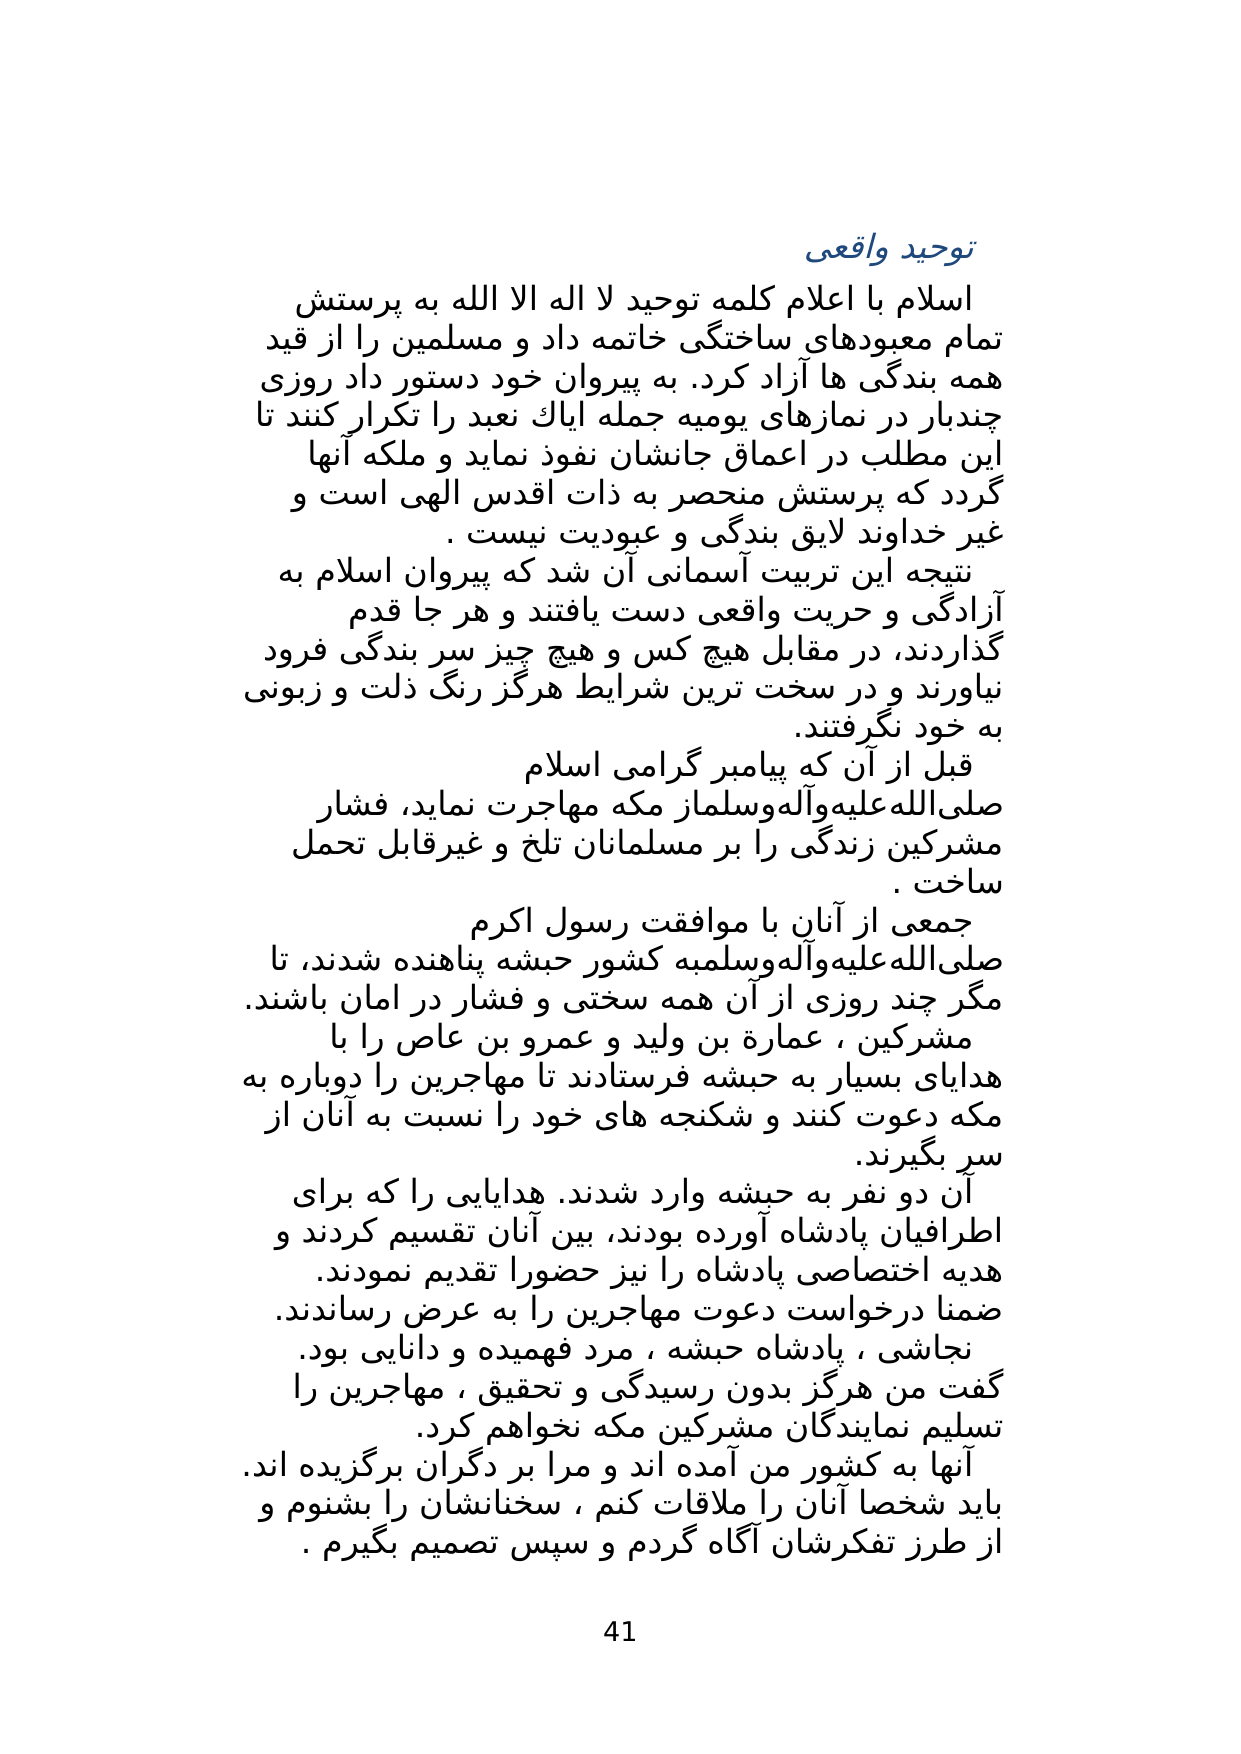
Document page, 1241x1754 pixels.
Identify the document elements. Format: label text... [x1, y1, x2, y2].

text اسلام با اعلام كلمه توحيد لا اله الا الله به پرستش تمام معبودهاى ساختگى خاتمه داد و مسلمين را از قيد همه بندگى ها آزاد كرد. به پيروان خود دستور داد روزى چندبار در نمازهاى يوميه جمله اياك نعبد را تكرار كنند تا اين مطلب در اعماق جانشان نفوذ نمايد و ملكه آنها گردد كه پرستش منحصر به ذات اقدس الهى است و غير خداوند لايق بندگى و عبوديت نيست . [236, 279, 1004, 551]
text نتيجه اين تربيت آسمانى آن شد كه پيروان اسلام به آزادگى و حريت واقعى دست يافتند و هر جا قدم گذاردند، در مقابل هيچ كس و هيچ چيز سر بندگى فرود نياورند و در سخت ترين شرايط هرگز رنگ ذلت و زبونى به خود نگرفتند. [236, 551, 1004, 746]
text جمعى از آنان با موافقت رسول اكرم صلى‌الله‌عليه‌وآله‌وسلمبه كشور حبشه پناهنده شدند، تا مگر چند روزى از آن همه سختى و فشار در امان باشند. [236, 901, 1004, 1018]
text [236, 1445, 1004, 1562]
text آن دو نفر به حبشه وارد شدند. هدايايى را كه براى اطرافيان پادشاه آورده بودند، بين آنان تقسيم كردند و هديه اختصاصى پادشاه را نيز حضورا تقديم نمودند. ضمنا درخواست دعوت مهاجرين را به عرض رساندند. [236, 1173, 1004, 1328]
text مشركين ، عمارة بن وليد و عمرو بن عاص را با هداياى بسيار به حبشه فرستادند تا مهاجرين را دوباره به مكه دعوت كنند و شكنجه هاى خود را نسبت به آنان از سر بگيرند. [236, 1018, 1004, 1173]
text قبل از آن كه پيامبر گرامى اسلام صلى‌الله‌عليه‌وآله‌وسلماز مكه مهاجرت نمايد، فشار مشركين زندگى را بر مسلمانان تلخ و غيرقابل تحمل ساخت . [236, 746, 1004, 901]
subtitle توحيد واقعى [236, 228, 1004, 267]
text نجاشى ، پادشاه حبشه ، مرد فهميده و دانايى بود. گفت من هرگز بدون رسيدگى و تحقيق ، مهاجرين را تسليم نمايندگان مشركين مكه نخواهم كرد. [236, 1328, 1004, 1445]
